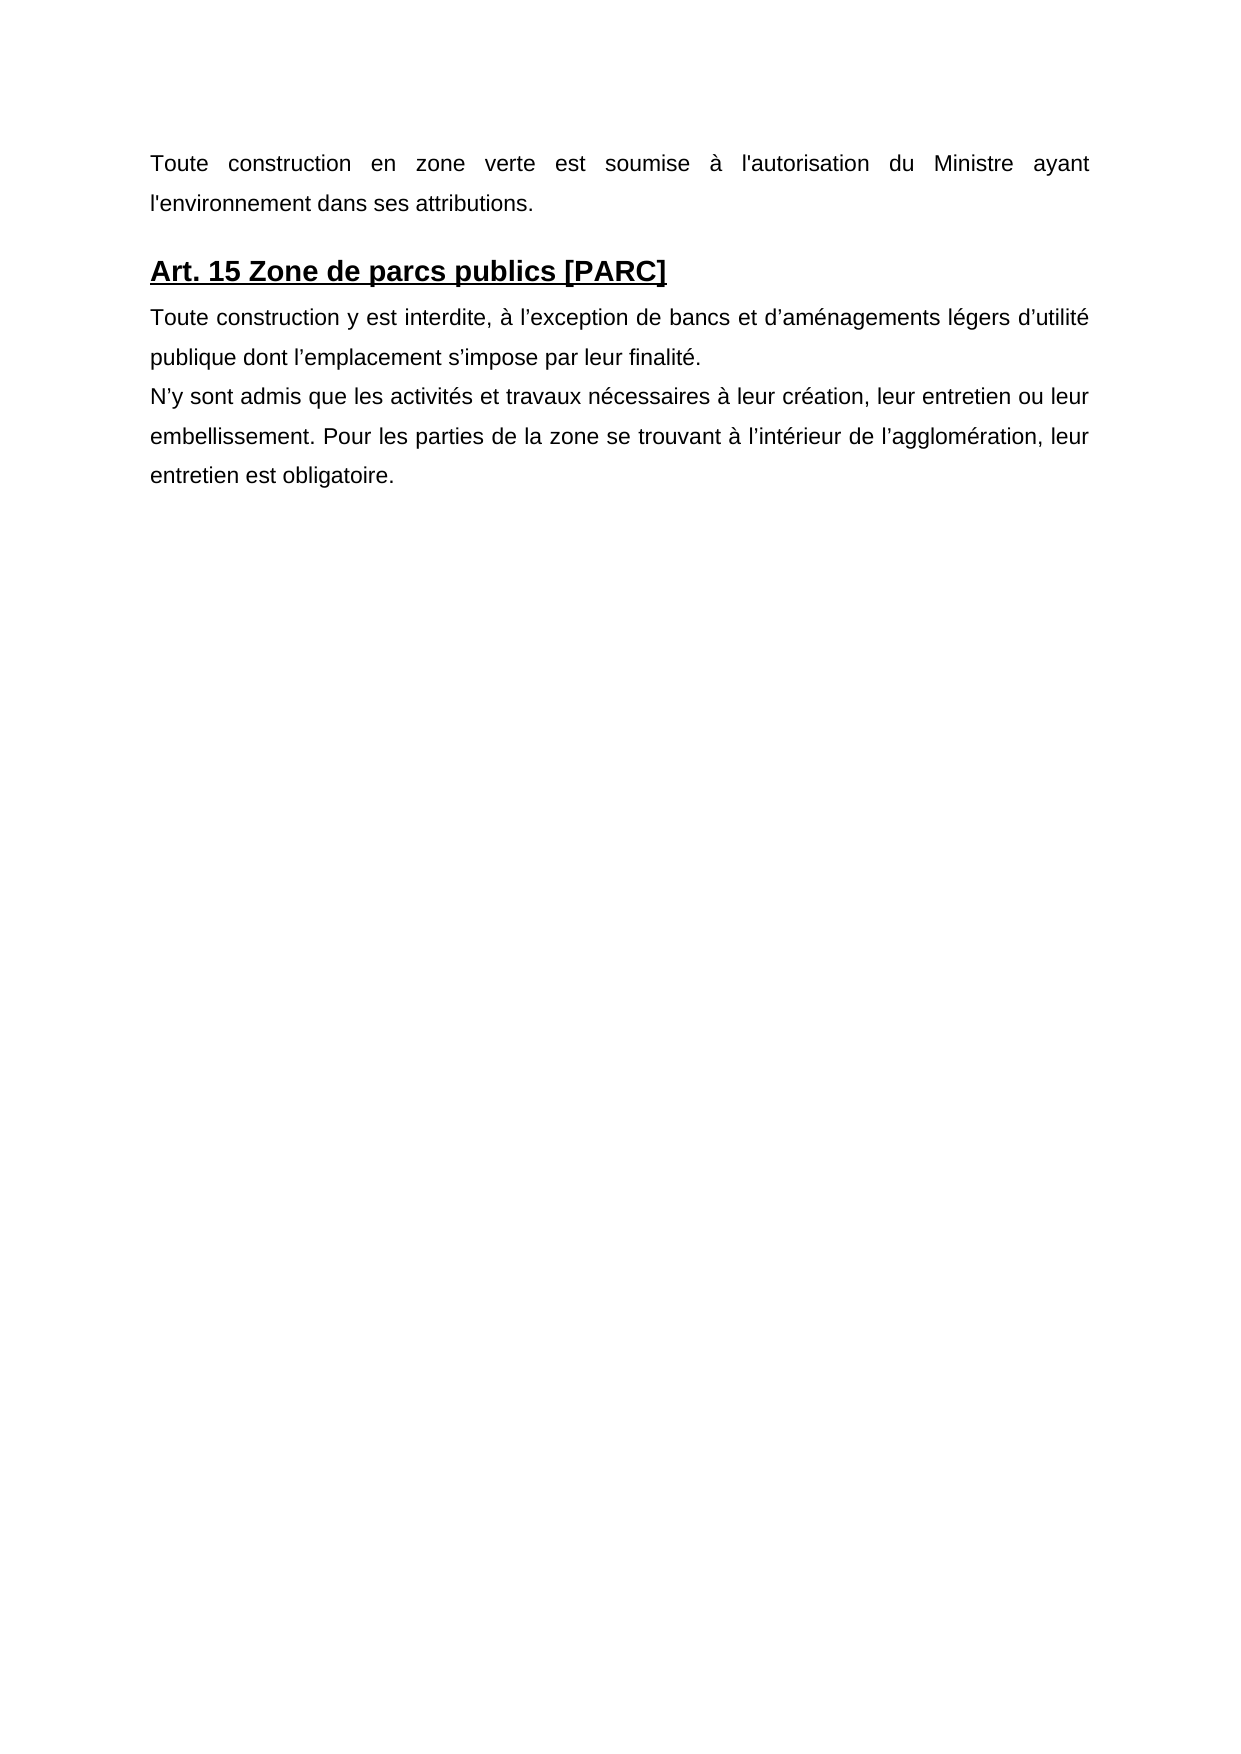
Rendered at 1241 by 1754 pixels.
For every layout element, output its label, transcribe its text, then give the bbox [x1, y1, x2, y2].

text N’y sont admis que les activités et travaux nécessaires à leur création, leur entretien ou leur embellissement. Pour les parties de la zone se trouvant à l’intérieur de l’agglomération, leur entretien est obligatoire. [150, 383, 1090, 488]
subtitle Art. 15 Zone de parcs publics [PARC] [150, 254, 1090, 287]
text Toute construction en zone verte est soumise à l'autorisation du Ministre ayant l'environnement dans ses attributions. [150, 150, 1090, 216]
text Toute construction y est interdite, à l’exception de bancs et d’aménagements légers d’utilité publique dont l’emplacement s’impose par leur finalité. [150, 304, 1090, 370]
